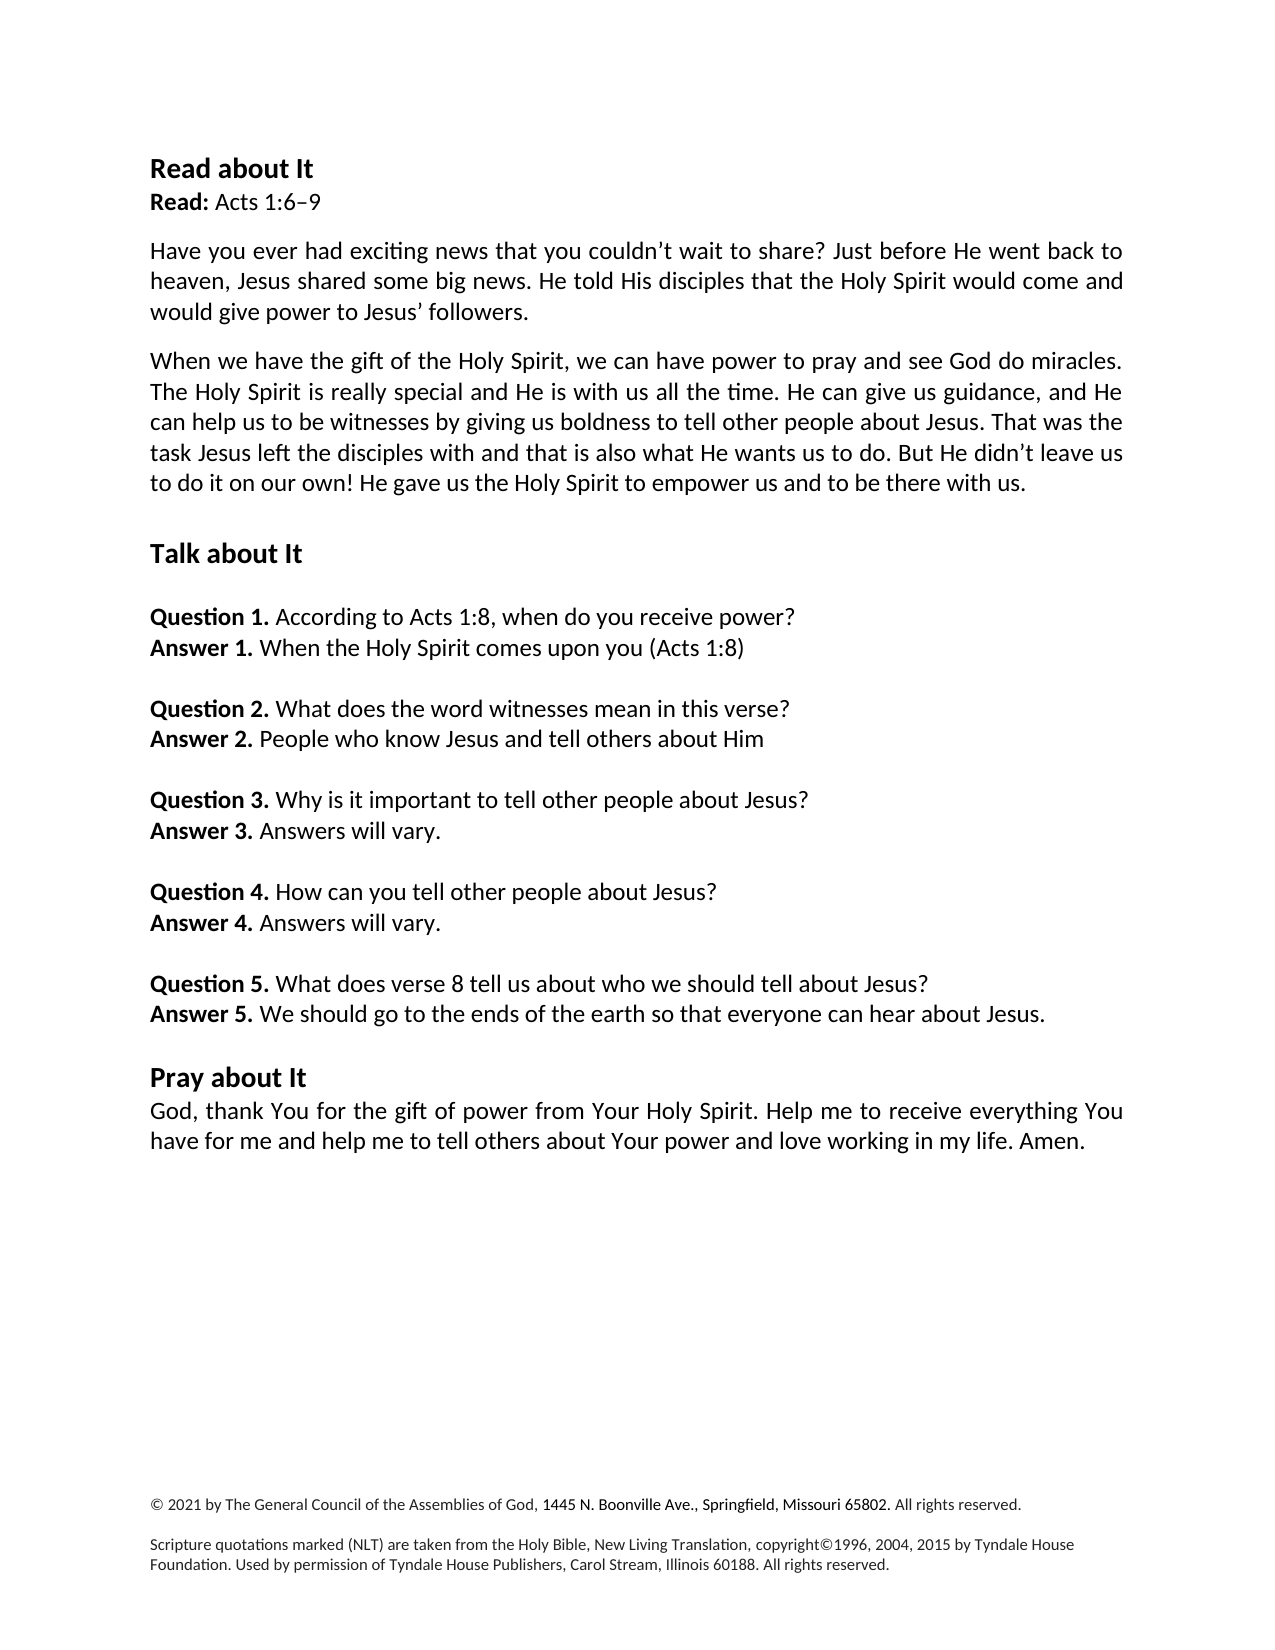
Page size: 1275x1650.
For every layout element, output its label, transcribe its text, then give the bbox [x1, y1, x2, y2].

text Have you ever had exciting news that you couldn’t wait to share? Just before He went back to heaven, Jesus shared some big news. He told His disciples that the Holy Spirit would come and would give power to Jesus’ followers. [150, 235, 1125, 326]
table_cell Question 2. What does the word witnesses mean in this verse? Answer 2. People who know Jesus and tell others about Him [150, 693, 1050, 784]
table_header Question 1. According to Acts 1:8, when do you receive power? Answer 1. When the Holy Spirit comes upon you (Acts 1:8) [150, 571, 1050, 693]
table_cell Question 4. How can you tell other people about Jesus? Answer 4. Answers will vary. [150, 876, 1050, 968]
text Talk about It [150, 535, 1125, 571]
text When we have the gift of the Holy Spirit, we can have power to pray and see God do miracles. The Holy Spirit is really special and He is with us all the time. He can give us guidance, and He can help us to be witnesses by giving us boldness to tell other people about Jesus. That was the task Jesus left the disciples with and that is also what He wants us to do. But He didn’t leave us to do it on our own! He gave us the Holy Spirit to empower us and to be there with us. [150, 345, 1125, 498]
text Pray about It [150, 1059, 1125, 1095]
table_cell Question 3. Why is it important to tell other people about Jesus? Answer 3. Answers will vary. [150, 785, 1050, 876]
table_cell Question 5. What does verse 8 tell us about who we should tell about Jesus? Answer 5. We should go to the ends of the earth so that everyone can hear about Jesus. [150, 968, 1050, 1059]
text God, thank You for the gift of power from Your Holy Spirit. Help me to receive everything You have for me and help me to tell others about Your power and love working in my life. Amen. [150, 1095, 1125, 1156]
text Read: Acts 1:6–9 [150, 186, 1125, 216]
text Read about It [150, 150, 1125, 186]
